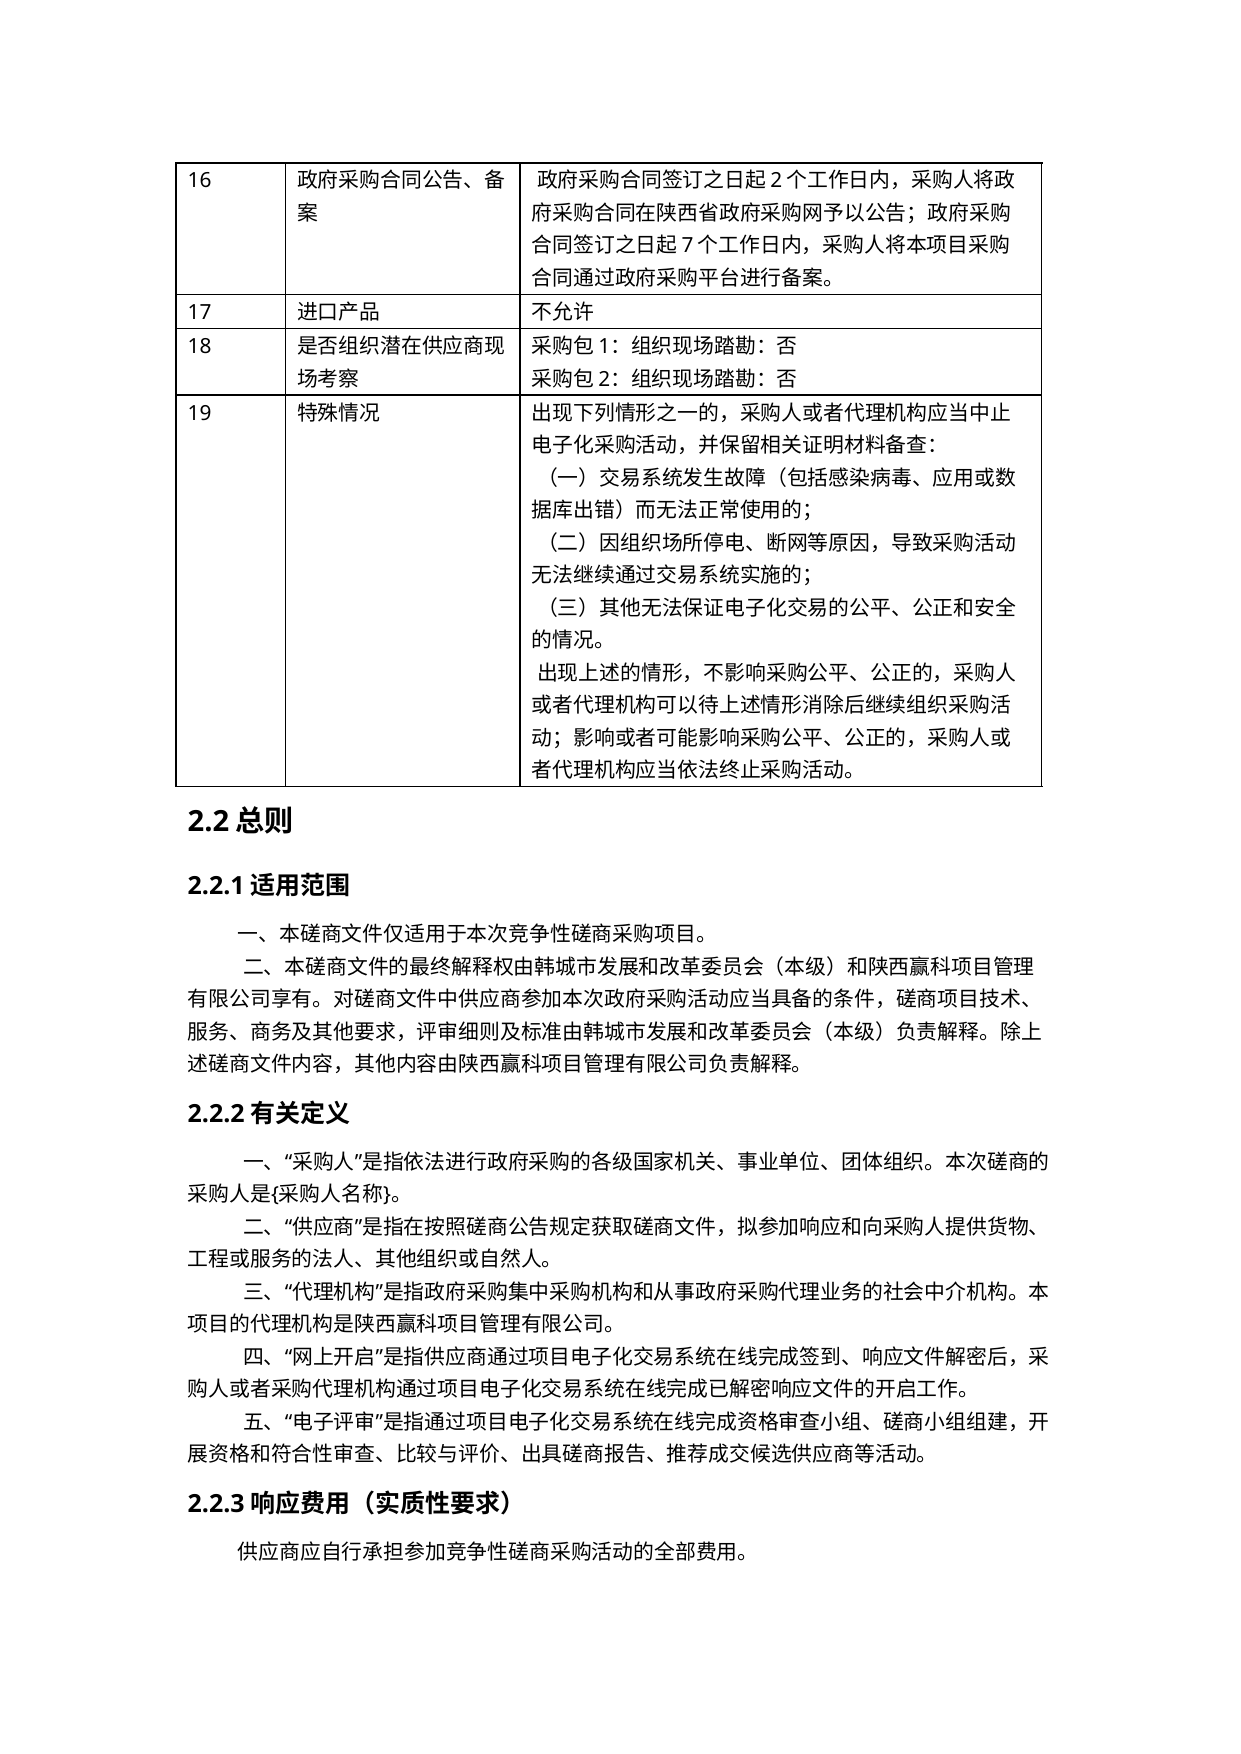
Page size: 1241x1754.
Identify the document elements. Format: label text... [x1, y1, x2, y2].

table_cell 17 [177, 295, 285, 328]
text 一、“采购人”是指依法进行政府采购的各级国家机关、事业单位、团体组织。本次磋商的采购人是{采购人名称}。 [187, 1145, 1053, 1210]
text 2.2总则 [187, 787, 1053, 852]
table_cell 19 [177, 396, 285, 786]
table_cell 不允许 [521, 295, 1041, 328]
table_cell 政府采购合同签订之日起2个工作日内，采购人将政府采购合同在陕西省政府采购网予以公告；政府采购合同签订之日起7个工作日内，采购人将本项目采购合同通过政府采购平台进行备案。 [521, 164, 1041, 293]
text 二、“供应商”是指在按照磋商公告规定获取磋商文件，拟参加响应和向采购人提供货物、工程或服务的法人、其他组织或自然人。 [187, 1210, 1053, 1275]
text 一、本磋商文件仅适用于本次竞争性磋商采购项目。 [187, 917, 1053, 950]
text 供应商应自行承担参加竞争性磋商采购活动的全部费用。 [187, 1535, 1053, 1567]
table_cell 进口产品 [286, 295, 519, 328]
text 四、“网上开启”是指供应商通过项目电子化交易系统在线完成签到、响应文件解密后，采购人或者采购代理机构通过项目电子化交易系统在线完成已解密响应文件的开启工作。 [187, 1340, 1053, 1405]
table_cell 出现下列情形之一的，采购人或者代理机构应当中止电子化采购活动，并保留相关证明材料备查： （一）交易系统发生故障（包括感染病毒、应用或数据库出错）而无法正常使用的； （二）因组织场所停电、断网等原因，导致采购活动无法继续通过交易系统实施的； （三）其他无法保证电子化交易的公平、公正和安全的情况。 出现上述的情形，不影响采购公平、公正的，采购人或者代理机构可以待上述情形消除后继续组织采购活动；影响或者可能影响采购公平、公正的，采购人或者代理机构应当依法终止采购活动。 [521, 396, 1041, 786]
text 2.2.2有关定义 [187, 1080, 1053, 1145]
text 五、“电子评审”是指通过项目电子化交易系统在线完成资格审查小组、磋商小组组建，开展资格和符合性审查、比较与评价、出具磋商报告、推荐成交候选供应商等活动。 [187, 1405, 1053, 1470]
text 2.2.1适用范围 [187, 852, 1053, 917]
text 三、“代理机构”是指政府采购集中采购机构和从事政府采购代理业务的社会中介机构。本项目的代理机构是陕西赢科项目管理有限公司。 [187, 1275, 1053, 1340]
table_cell 特殊情况 [286, 396, 519, 786]
table_cell 18 [177, 329, 285, 394]
table_cell 是否组织潜在供应商现场考察 [286, 329, 519, 394]
table_cell 政府采购合同公告、备案 [286, 164, 519, 293]
text 2.2.3响应费用（实质性要求） [187, 1470, 1053, 1535]
table_cell 16 [177, 164, 285, 293]
table_cell 采购包1：组织现场踏勘：否 采购包2：组织现场踏勘：否 [521, 329, 1041, 394]
text 二、本磋商文件的最终解释权由韩城市发展和改革委员会（本级）和陕西赢科项目管理有限公司享有。对磋商文件中供应商参加本次政府采购活动应当具备的条件，磋商项目技术、服务、商务及其他要求，评审细则及标准由韩城市发展和改革委员会（本级）负责解释。除上述磋商文件内容，其他内容由陕西赢科项目管理有限公司负责解释。 [187, 950, 1053, 1080]
